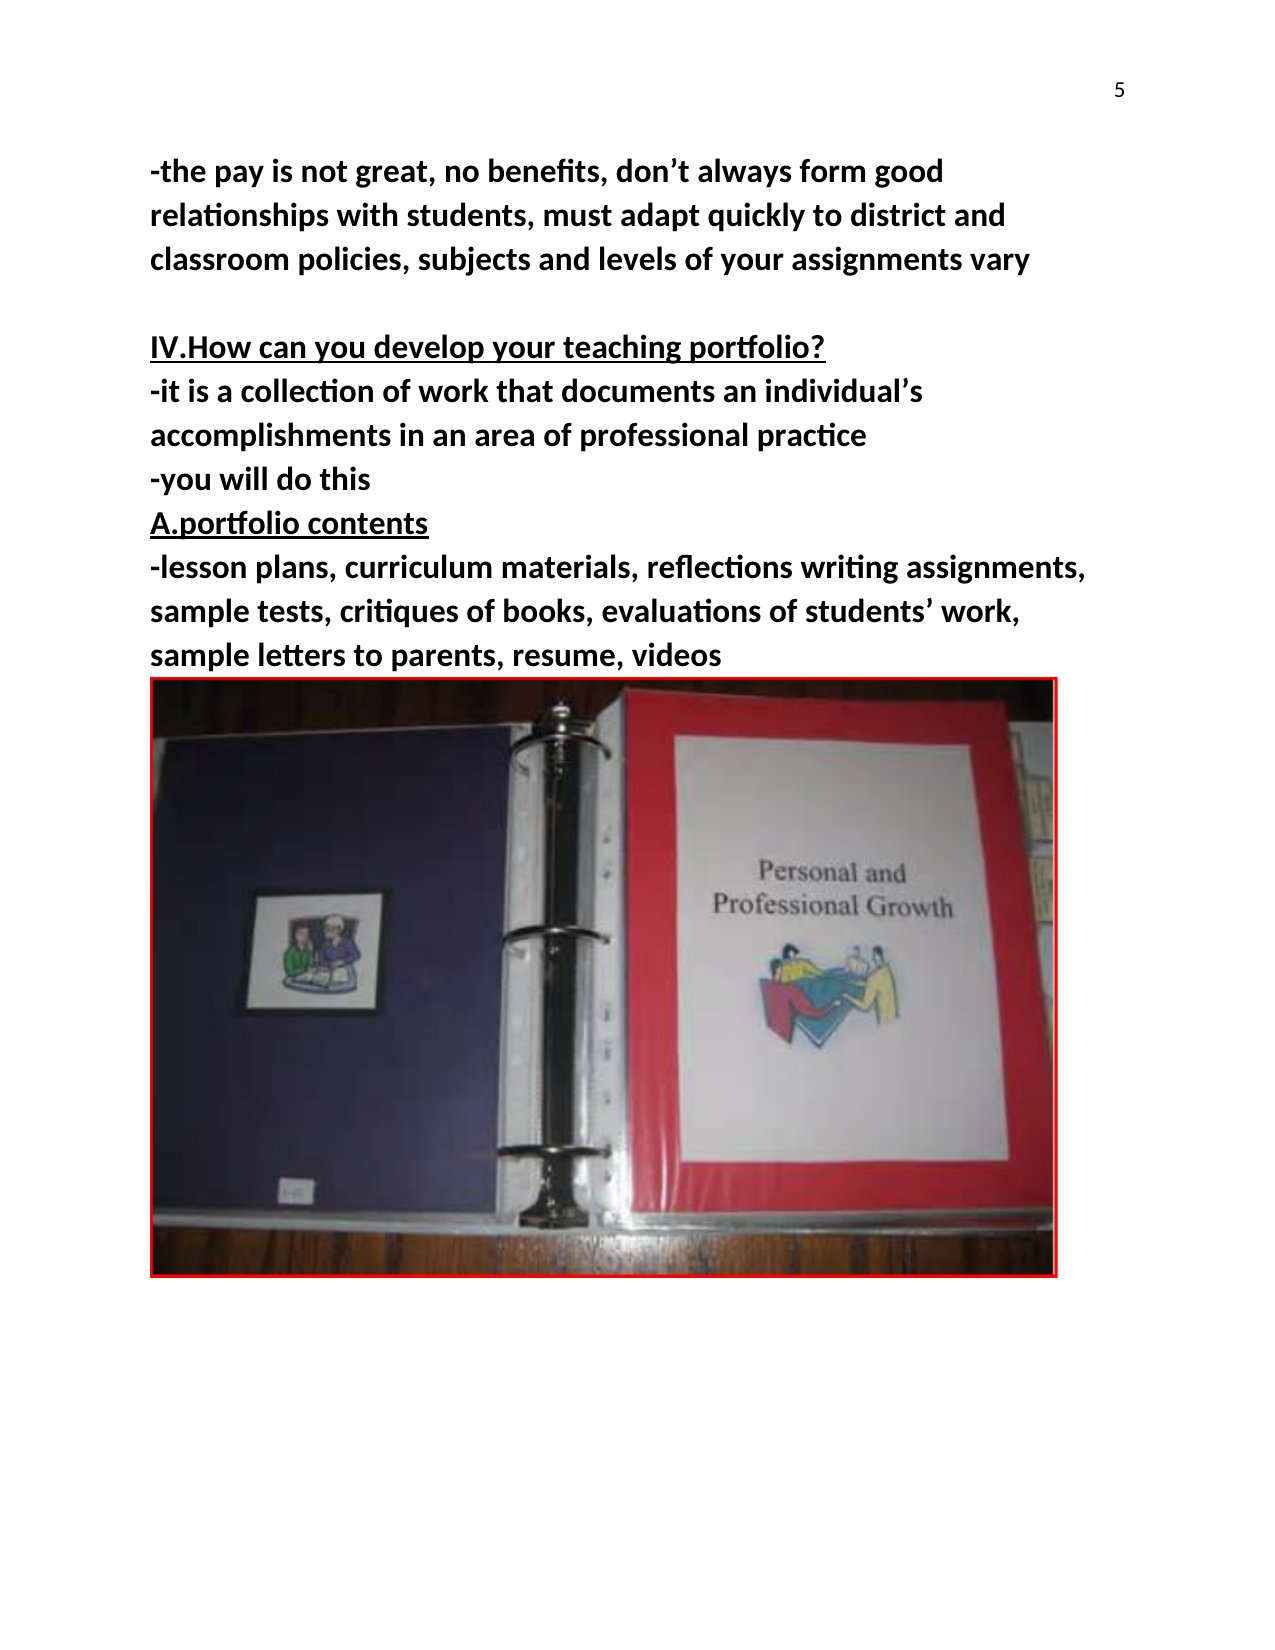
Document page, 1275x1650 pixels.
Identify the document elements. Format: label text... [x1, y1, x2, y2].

text -lesson plans, curriculum materials, reflections writing assignments, sample tests, critiques of books, evaluations of students’ work, sample letters to parents, resume, videos [150, 546, 1125, 674]
text IV.How can you develop your teaching portfolio? [150, 326, 1125, 367]
picture [150, 677, 1058, 1278]
text A.portfolio contents [150, 502, 1125, 542]
text -the pay is not great, no benefits, don’t always form good relationships with students, must adapt quickly to district and classroom policies, subjects and levels of your assignments vary [150, 150, 1125, 279]
text -you will do this [150, 458, 1125, 498]
text -it is a collection of work that documents an individual’s accomplishments in an area of professional practice [150, 370, 1125, 454]
